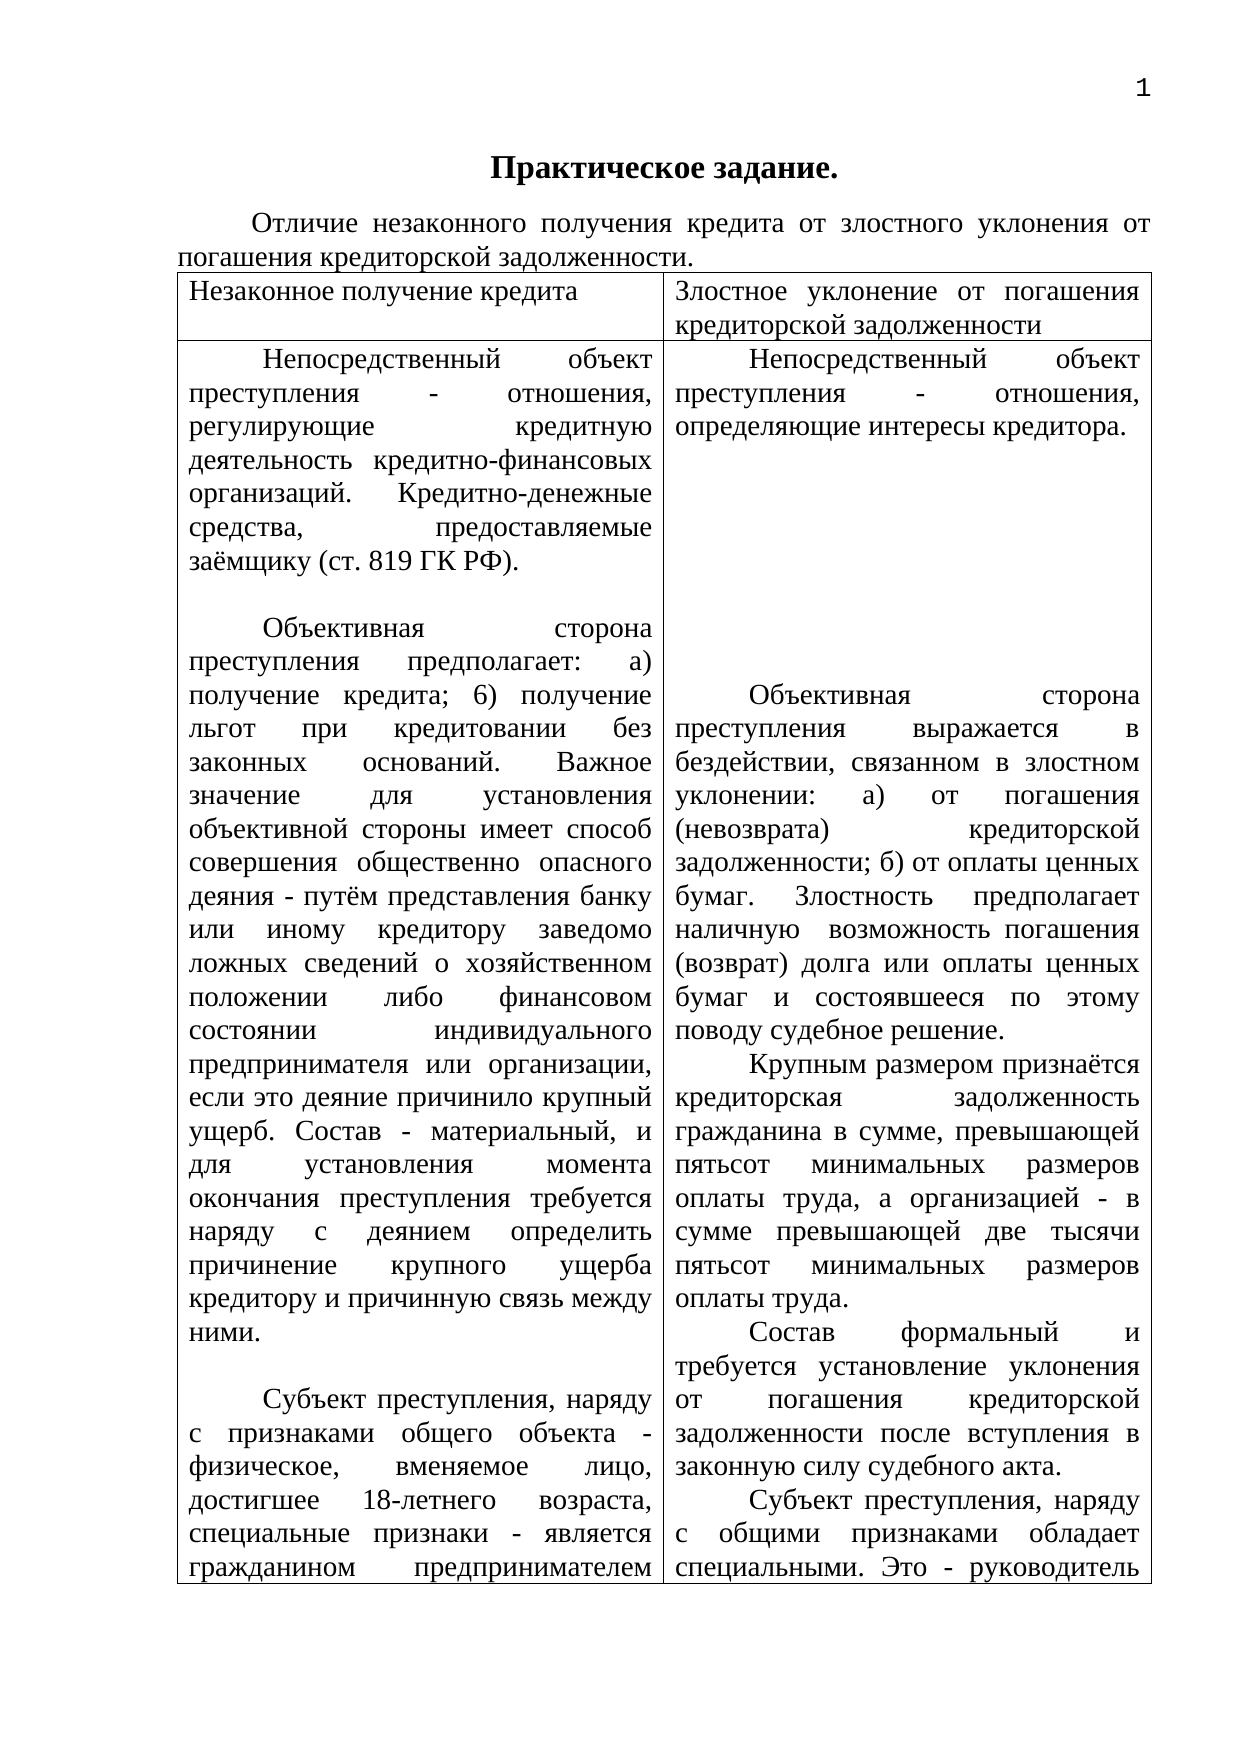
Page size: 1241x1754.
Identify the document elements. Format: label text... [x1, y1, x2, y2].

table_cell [664, 341, 1151, 1582]
table_header Злостное уклонение от погашения кредиторской задолженности [664, 273, 1151, 340]
subtitle Практическое задание. [177, 148, 1152, 186]
table_header Незаконное получение кредита [178, 273, 663, 340]
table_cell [178, 341, 663, 1582]
text Отличие незаконного получения кредита от злостного уклонения от погашения кредиторской задолженности. [177, 205, 1152, 272]
